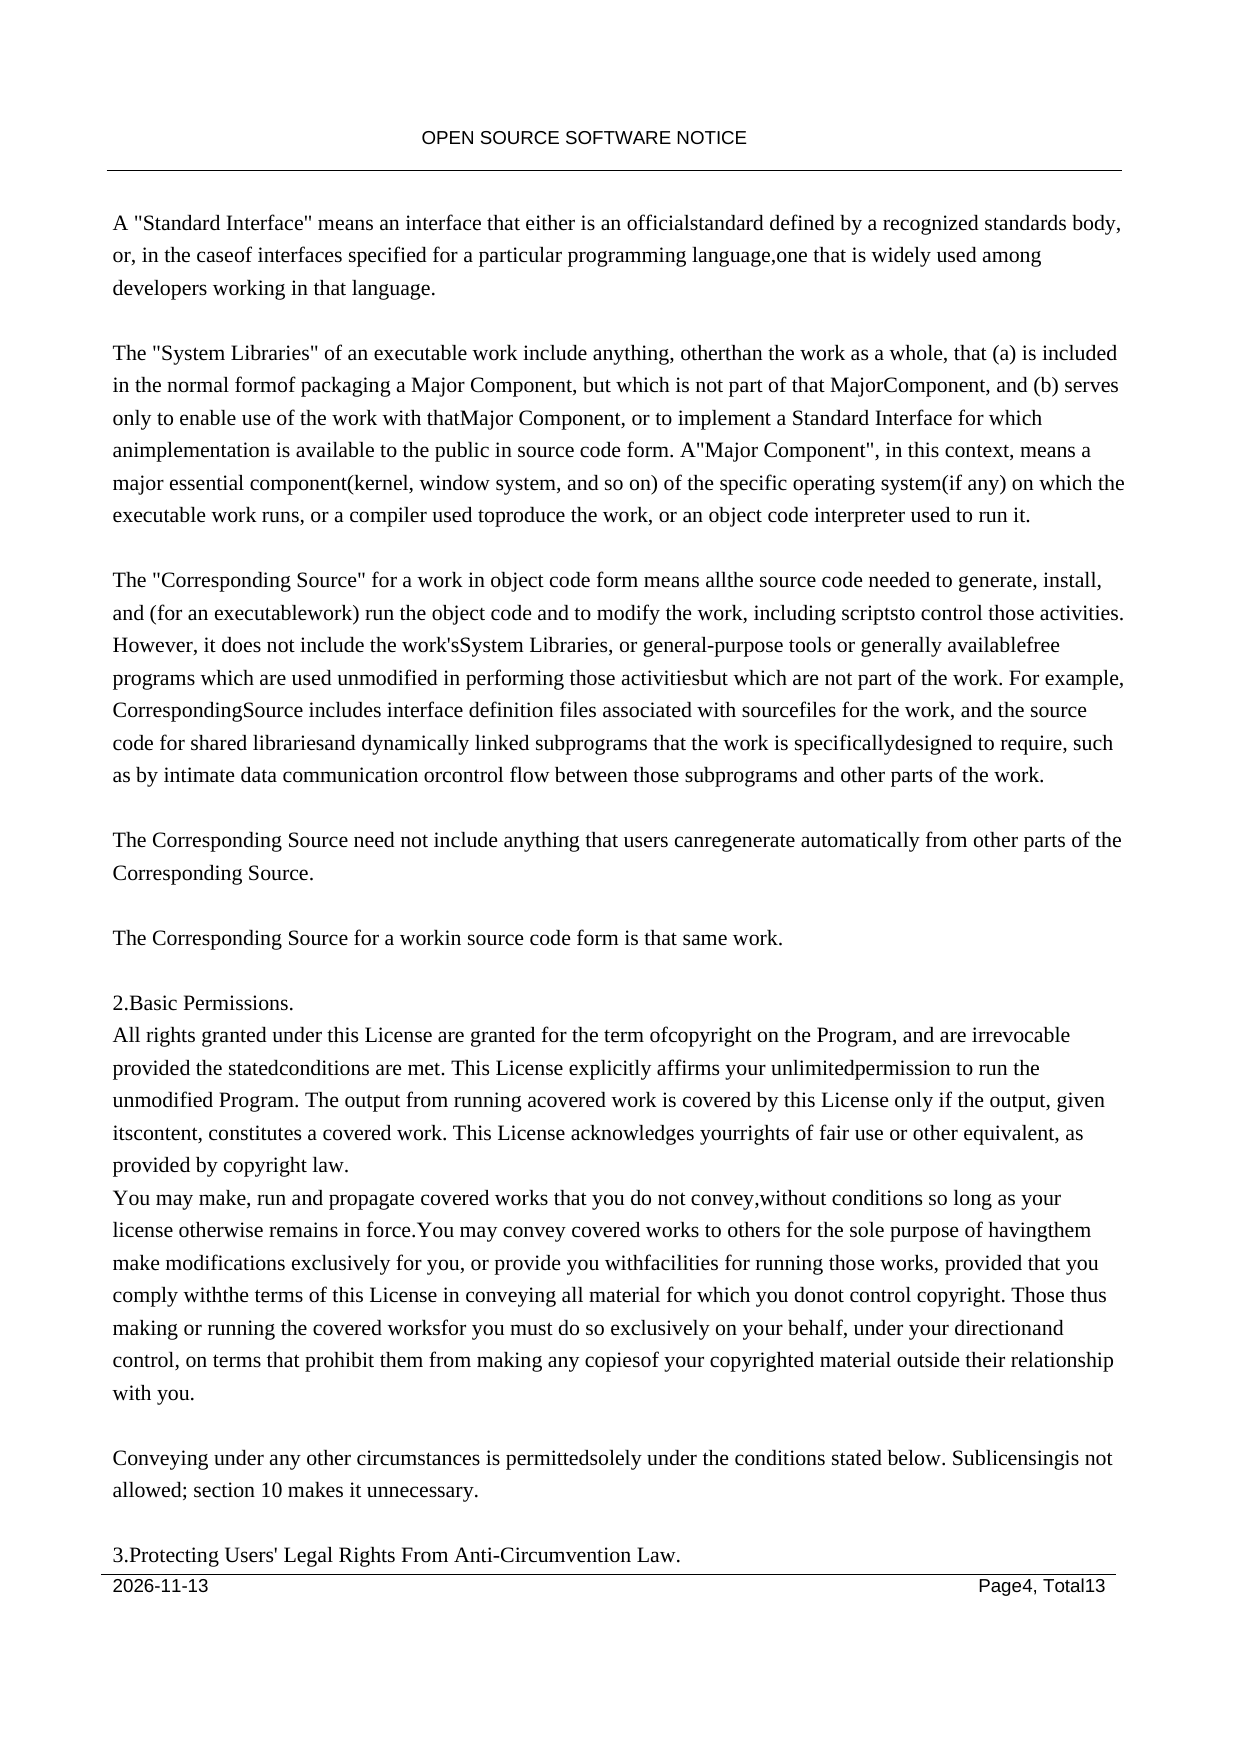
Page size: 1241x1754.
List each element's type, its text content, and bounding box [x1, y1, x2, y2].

text The Corresponding Source for a workin source code form is that same work. [112, 921, 1128, 954]
text 3.Protecting Users' Legal Rights From Anti-Circumvention Law. [112, 1539, 1128, 1571]
text 2.Basic Permissions. [112, 986, 1128, 1019]
text All rights granted under this License are granted for the term ofcopyright on the Program, and are irrevocable provided the statedconditions are met. This License explicitly affirms your unlimitedpermission to run the unmodified Program. The output from running acovered work is covered by this License only if the output, given itscontent, constitutes a covered work. This License acknowledges yourrights of fair use or other equivalent, as provided by copyright law. [112, 1019, 1128, 1181]
text The "Corresponding Source" for a work in object code form means allthe source code needed to generate, install, and (for an executablework) run the object code and to modify the work, including scriptsto control those activities. However, it does not include the work'sSystem Libraries, or general-purpose tools or generally availablefree programs which are used unmodified in performing those activitiesbut which are not part of the work. For example, CorrespondingSource includes interface definition files associated with sourcefiles for the work, and the source code for shared librariesand dynamically linked subprograms that the work is specificallydesigned to require, such as by intimate data communication orcontrol flow between those subprograms and other parts of the work. [112, 564, 1128, 791]
text The "System Libraries" of an executable work include anything, otherthan the work as a whole, that (a) is included in the normal formof packaging a Major Component, but which is not part of that MajorComponent, and (b) serves only to enable use of the work with thatMajor Component, or to implement a Standard Interface for which animplementation is available to the public in source code form. A"Major Component", in this context, means a major essential component(kernel, window system, and so on) of the specific operating system(if any) on which the executable work runs, or a compiler used toproduce the work, or an object code interpreter used to run it. [112, 336, 1128, 531]
text You may make, run and propagate covered works that you do not convey,without conditions so long as your license otherwise remains in force.You may convey covered works to others for the sole purpose of havingthem make modifications exclusively for you, or provide you withfacilities for running those works, provided that you comply withthe terms of this License in conveying all material for which you donot control copyright. Those thus making or running the covered worksfor you must do so exclusively on your behalf, under your directionand control, on terms that prohibit them from making any copiesof your copyrighted material outside their relationship with you. [112, 1181, 1128, 1409]
text Conveying under any other circumstances is permittedsolely under the conditions stated below. Sublicensingis not allowed; section 10 makes it unnecessary. [112, 1441, 1128, 1506]
text The Corresponding Source need not include anything that users canregenerate automatically from other parts of the Corresponding Source. [112, 824, 1128, 889]
text A "Standard Interface" means an interface that either is an officialstandard defined by a recognized standards body, or, in the caseof interfaces specified for a particular programming language,one that is widely used among developers working in that language. [112, 206, 1128, 304]
